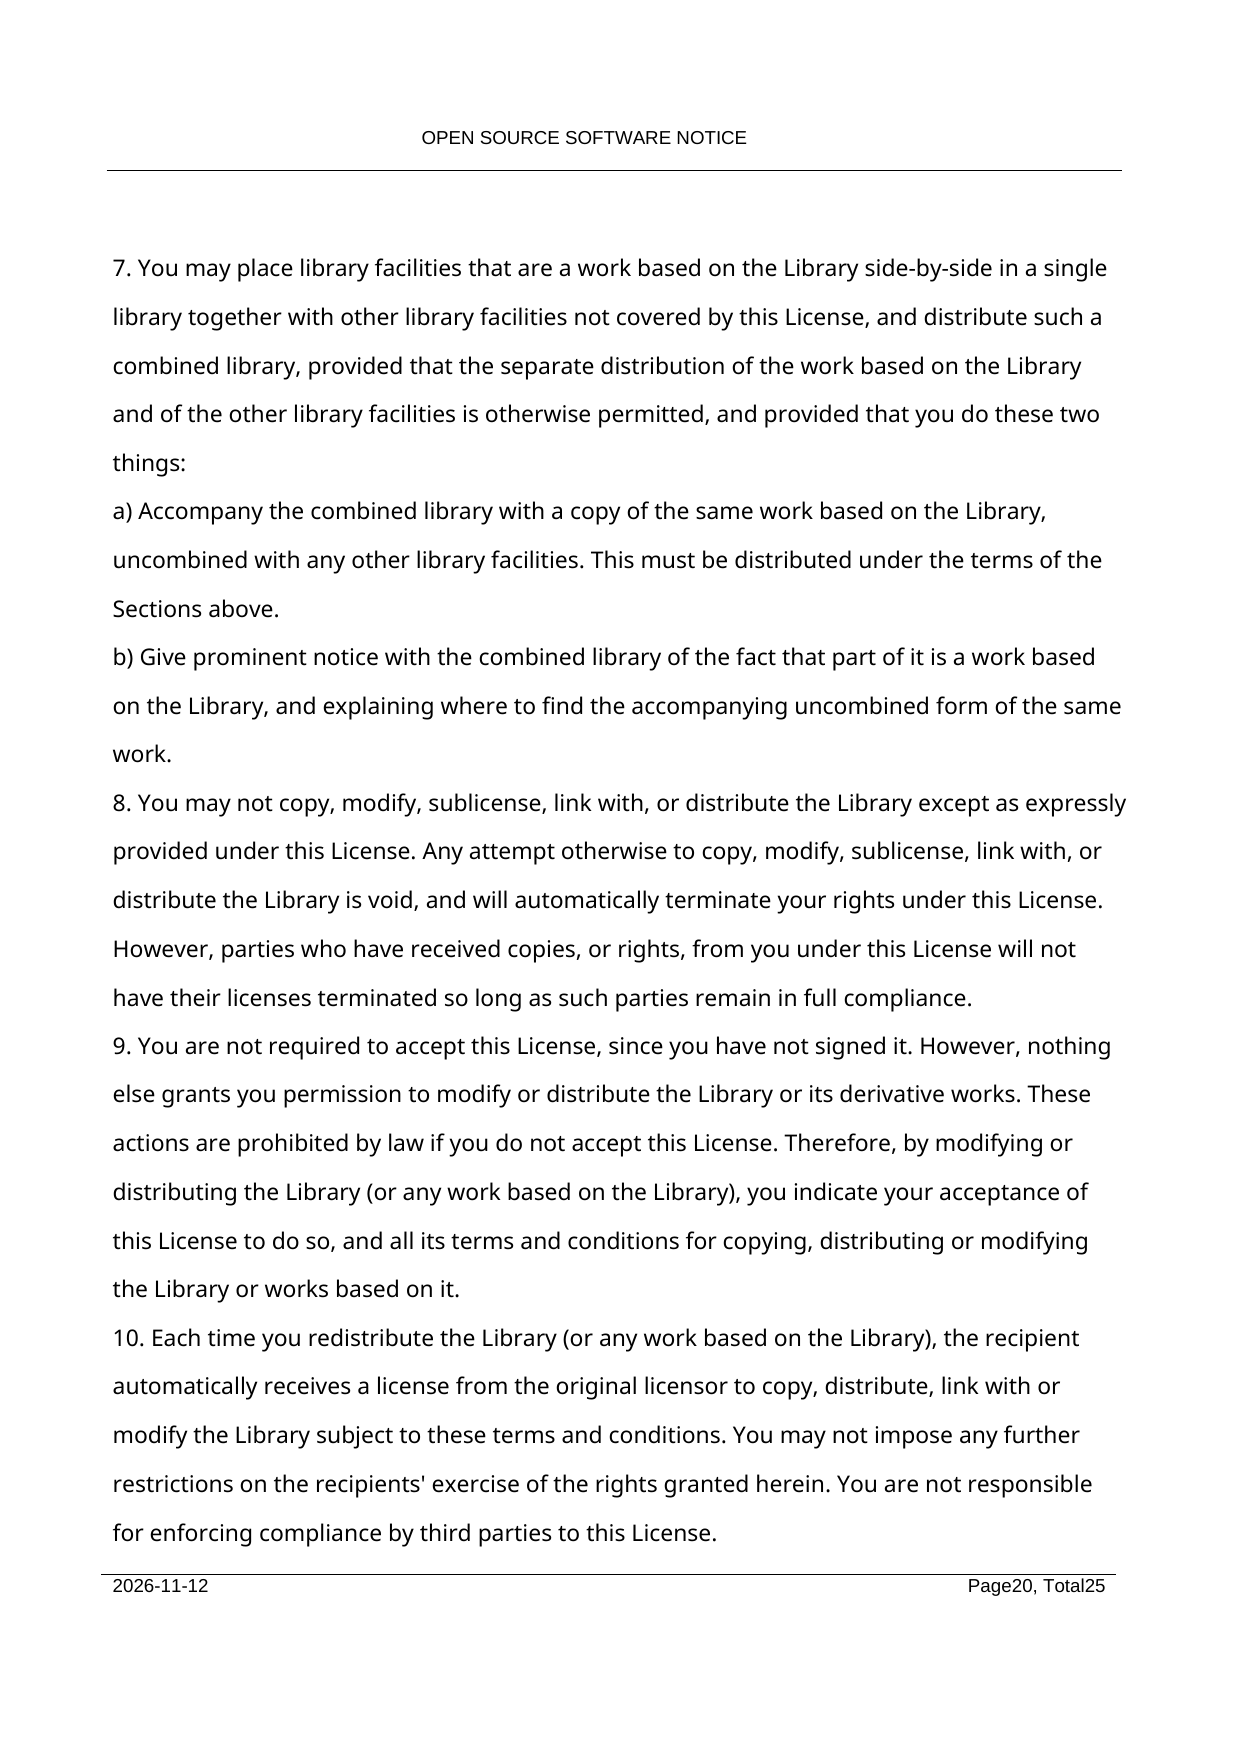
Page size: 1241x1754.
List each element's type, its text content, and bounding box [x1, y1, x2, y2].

text 8. You may not copy, modify, sublicense, link with, or distribute the Library except as expressly provided under this License. Any attempt otherwise to copy, modify, sublicense, link with, or distribute the Library is void, and will automatically terminate your rights under this License. However, parties who have received copies, or rights, from you under this License will not have their licenses terminated so long as such parties remain in full compliance. [112, 786, 1128, 1013]
text a) Accompany the combined library with a copy of the same work based on the Library, uncombined with any other library facilities. This must be distributed under the terms of the Sections above. [112, 494, 1128, 624]
text 10. Each time you redistribute the Library (or any work based on the Library), the recipient automatically receives a license from the original licensor to copy, distribute, link with or modify the Library subject to these terms and conditions. You may not impose any further restrictions on the recipients' exercise of the rights granted herein. You are not responsible for enforcing compliance by third parties to this License. [112, 1321, 1128, 1548]
text 9. You are not required to accept this License, since you have not signed it. However, nothing else grants you permission to modify or distribute the Library or its derivative works. These actions are prohibited by law if you do not accept this License. Therefore, by modifying or distributing the Library (or any work based on the Library), you indicate your acceptance of this License to do so, and all its terms and conditions for copying, distributing or modifying the Library or works based on it. [112, 1029, 1128, 1305]
text 7. You may place library facilities that are a work based on the Library side-by-side in a single library together with other library facilities not covered by this License, and distribute such a combined library, provided that the separate distribution of the work based on the Library and of the other library facilities is otherwise permitted, and provided that you do these two things: [112, 251, 1128, 479]
text b) Give prominent notice with the combined library of the fact that part of it is a work based on the Library, and explaining where to find the accompanying uncombined form of the same work. [112, 640, 1128, 770]
